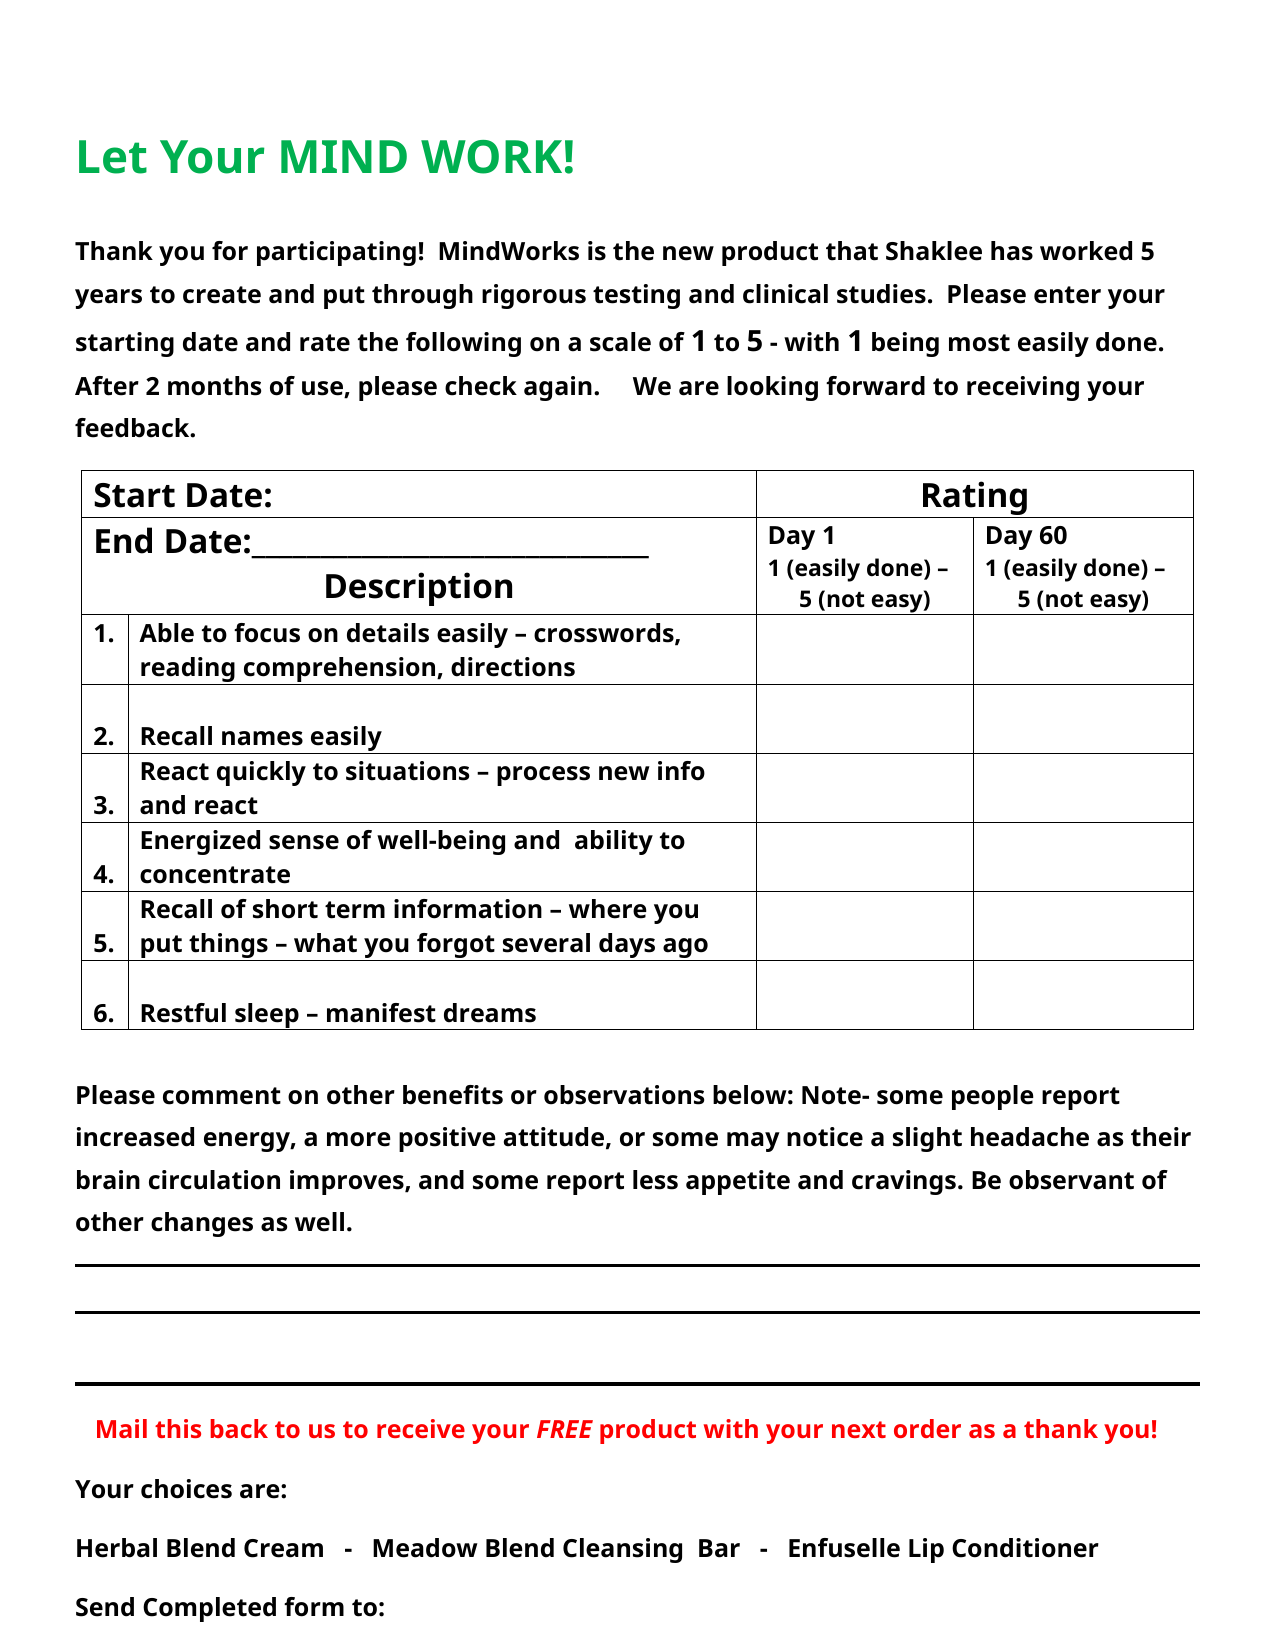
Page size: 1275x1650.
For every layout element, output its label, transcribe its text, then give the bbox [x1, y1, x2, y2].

table_cell End Date:_____________________________ Description [82, 518, 756, 614]
text Please comment on other benefits or observations below: Note- some people report increased energy, a more positive attitude, or some may notice a slight headache as their brain circulation improves, and some report less appetite and cravings. Be observant of other changes as well. [75, 1077, 1200, 1239]
text Herbal Blend Cream - Meadow Blend Cleansing Bar - Enfuselle Lip Conditioner [75, 1530, 1200, 1564]
table_cell [757, 685, 973, 753]
table_cell Energized sense of well-being and ability to concentrate [129, 823, 756, 891]
table_cell Recall names easily [129, 685, 756, 753]
table_cell Restful sleep – manifest dreams [129, 961, 756, 1029]
title Let Your MIND WORK! [75, 125, 1200, 187]
table_cell Able to focus on details easily – crosswords, reading comprehension, directions [129, 615, 756, 683]
table_cell [757, 892, 973, 960]
table_cell 4. [82, 823, 128, 891]
table_cell React quickly to situations – process new info and react [129, 754, 756, 822]
text Your choices are: [75, 1471, 1200, 1505]
table_cell Day 60 1 (easily done) – 5 (not easy) [974, 518, 1193, 614]
table_header Rating [757, 471, 1193, 517]
text Mail this back to us to receive your FREE product with your next order as a thank you! [75, 1412, 1200, 1446]
table_header Start Date: [82, 471, 756, 517]
table_cell [757, 615, 973, 683]
table_cell [757, 754, 973, 822]
table_cell [974, 615, 1193, 683]
table_cell [757, 961, 973, 1029]
table_cell [974, 961, 1193, 1029]
table_cell 6. [82, 961, 128, 1029]
table_cell [974, 823, 1193, 891]
table_cell Day 1 1 (easily done) – 5 (not easy) [757, 518, 973, 614]
table_cell Recall of short term information – where you put things – what you forgot several days ago [129, 892, 756, 960]
table_cell [974, 754, 1193, 822]
table_cell 1. [82, 615, 128, 683]
table_cell [757, 823, 973, 891]
table_cell 2. [82, 685, 128, 753]
table_cell [974, 685, 1193, 753]
table_cell 5. [82, 892, 128, 960]
text Send Completed form to: [75, 1589, 1200, 1624]
text Thank you for participating! MindWorks is the new product that Shaklee has worked 5 years to create and put through rigorous testing and clinical studies. Please enter your starting date and rate the following on a scale of 1 to 5 - with 1 being most easily done. After 2 months of use, please check again. We are looking forward to receiving your feedback. [75, 234, 1200, 445]
table_cell 3. [82, 754, 128, 822]
table_cell [974, 892, 1193, 960]
